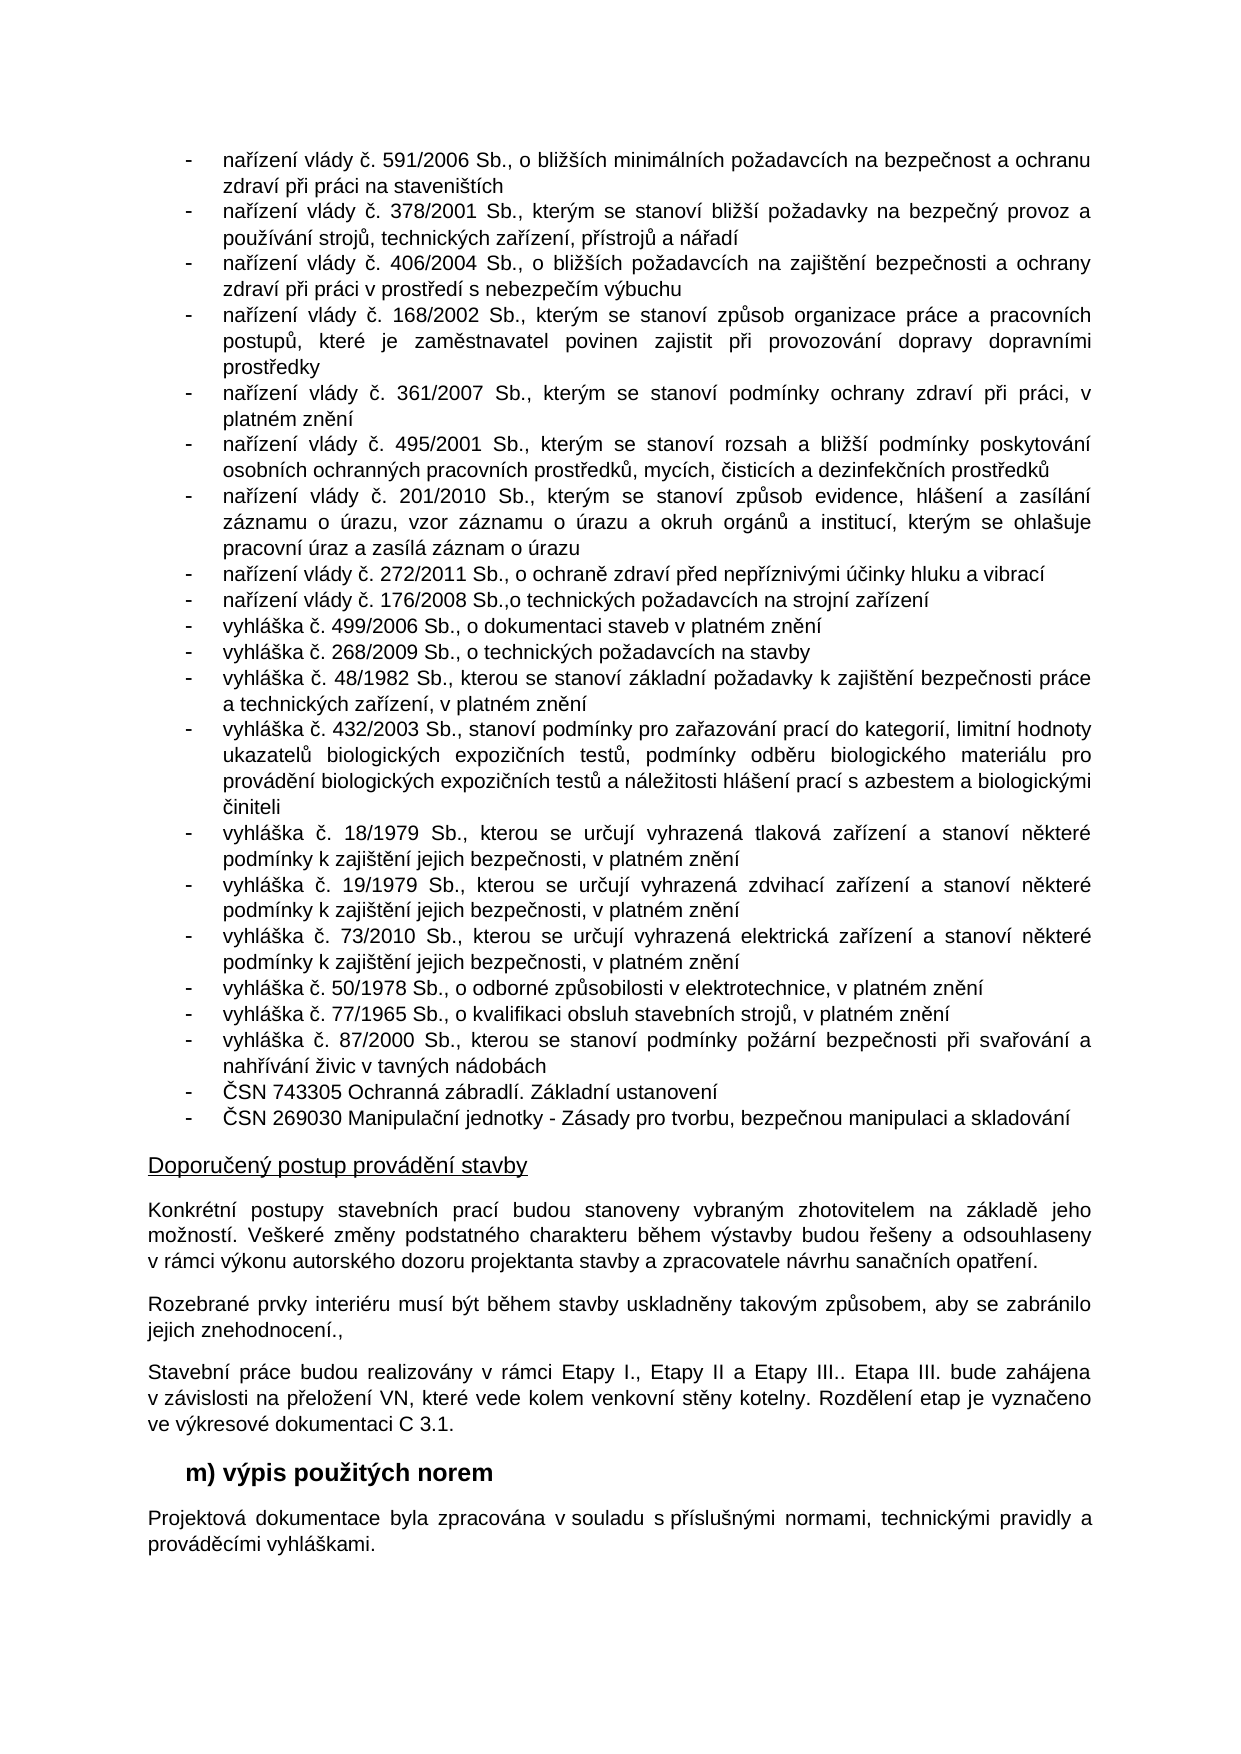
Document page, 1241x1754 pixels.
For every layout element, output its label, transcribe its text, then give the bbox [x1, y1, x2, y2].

list vyhláška č. 48/1982 Sb., kterou se stanoví základní požadavky k zajištění bezpečnosti práce a technických zařízení, v platném znění [185, 665, 1093, 715]
list nařízení vlády č. 378/2001 Sb., kterým se stanoví bližší požadavky na bezpečný provoz a používání strojů, technických zařízení, přístrojů a nářadí [185, 199, 1093, 249]
subtitle výpis použitých norem [185, 1458, 1093, 1487]
list vyhláška č. 18/1979 Sb., kterou se určují vyhrazená tlaková zařízení a stanoví některé podmínky k zajištění jejich bezpečnosti, v platném znění [185, 821, 1093, 871]
list nařízení vlády č. 272/2011 Sb., o ochraně zdraví před nepříznivými účinky hluku a vibrací [185, 562, 1093, 586]
list vyhláška č. 499/2006 Sb., o dokumentaci staveb v platném znění [185, 613, 1093, 638]
list vyhláška č. 432/2003 Sb., stanoví podmínky pro zařazování prací do kategorií, limitní hodnoty ukazatelů biologických expozičních testů, podmínky odběru biologického materiálu pro provádění biologických expozičních testů a náležitosti hlášení prací s azbestem a biologickými činiteli [185, 717, 1093, 819]
list vyhláška č. 19/1979 Sb., kterou se určují vyhrazená zdvihací zařízení a stanoví některé podmínky k zajištění jejich bezpečnosti, v platném znění [185, 872, 1093, 922]
text Stavební práce budou realizovány v rámci Etapy I., Etapy II a Etapy III.. Etapa III. bude zahájena v závislosti na přeložení VN, které vede kolem venkovní stěny kotelny. Rozdělení etap je vyznačeno ve výkresové dokumentaci C 3.1. [148, 1360, 1093, 1436]
list nařízení vlády č. 406/2004 Sb., o bližších požadavcích na zajištění bezpečnosti a ochrany zdraví při práci v prostředí s nebezpečím výbuchu [185, 251, 1093, 301]
list nařízení vlády č. 176/2008 Sb.,o technických požadavcích na strojní zařízení [185, 588, 1093, 612]
list vyhláška č. 268/2009 Sb., o technických požadavcích na stavby [185, 639, 1093, 663]
text Konkrétní postupy stavebních prací budou stanoveny vybraným zhotovitelem na základě jeho možností. Veškeré změny podstatného charakteru během výstavby budou řešeny a odsouhlaseny v rámci výkonu autorského dozoru projektanta stavby a zpracovatele návrhu sanačních opatření. [148, 1197, 1093, 1273]
list vyhláška č. 77/1965 Sb., o kvalifikaci obsluh stavebních strojů, v platném znění [185, 1002, 1093, 1026]
list ČSN 743305 Ochranná zábradlí. Základní ustanovení [185, 1079, 1093, 1104]
list nařízení vlády č. 591/2006 Sb., o bližších minimálních požadavcích na bezpečnost a ochranu zdraví při práci na staveništích [185, 148, 1093, 197]
list nařízení vlády č. 495/2001 Sb., kterým se stanoví rozsah a bližší podmínky poskytování osobních ochranných pracovních prostředků, mycích, čisticích a dezinfekčních prostředků [185, 432, 1093, 482]
text Projektová dokumentace byla zpracována v souladu s příslušnými normami, technickými pravidly a prováděcími vyhláškami. [148, 1506, 1093, 1556]
text Rozebrané prvky interiéru musí být během stavby uskladněny takovým způsobem, aby se zabránilo jejich znehodnocení., [148, 1292, 1093, 1341]
subtitle Doporučený postup provádění stavby [148, 1152, 1093, 1179]
list vyhláška č. 73/2010 Sb., kterou se určují vyhrazená elektrická zařízení a stanoví některé podmínky k zajištění jejich bezpečnosti, v platném znění [185, 924, 1093, 974]
list nařízení vlády č. 361/2007 Sb., kterým se stanoví podmínky ochrany zdraví při práci, v platném znění [185, 381, 1093, 430]
list nařízení vlády č. 201/2010 Sb., kterým se stanoví způsob evidence, hlášení a zasílání záznamu o úrazu, vzor záznamu o úrazu a okruh orgánů a institucí, kterým se ohlašuje pracovní úraz a zasílá záznam o úrazu [185, 484, 1093, 560]
list vyhláška č. 50/1978 Sb., o odborné způsobilosti v elektrotechnice, v platném znění [185, 976, 1093, 1000]
list ČSN 269030 Manipulační jednotky - Zásady pro tvorbu, bezpečnou manipulaci a skladování [185, 1106, 1093, 1129]
list vyhláška č. 87/2000 Sb., kterou se stanoví podmínky požární bezpečnosti při svařování a nahřívání živic v tavných nádobách [185, 1028, 1093, 1078]
list nařízení vlády č. 168/2002 Sb., kterým se stanoví způsob organizace práce a pracovních postupů, které je zaměstnavatel povinen zajistit při provozování dopravy dopravními prostředky [185, 303, 1093, 379]
